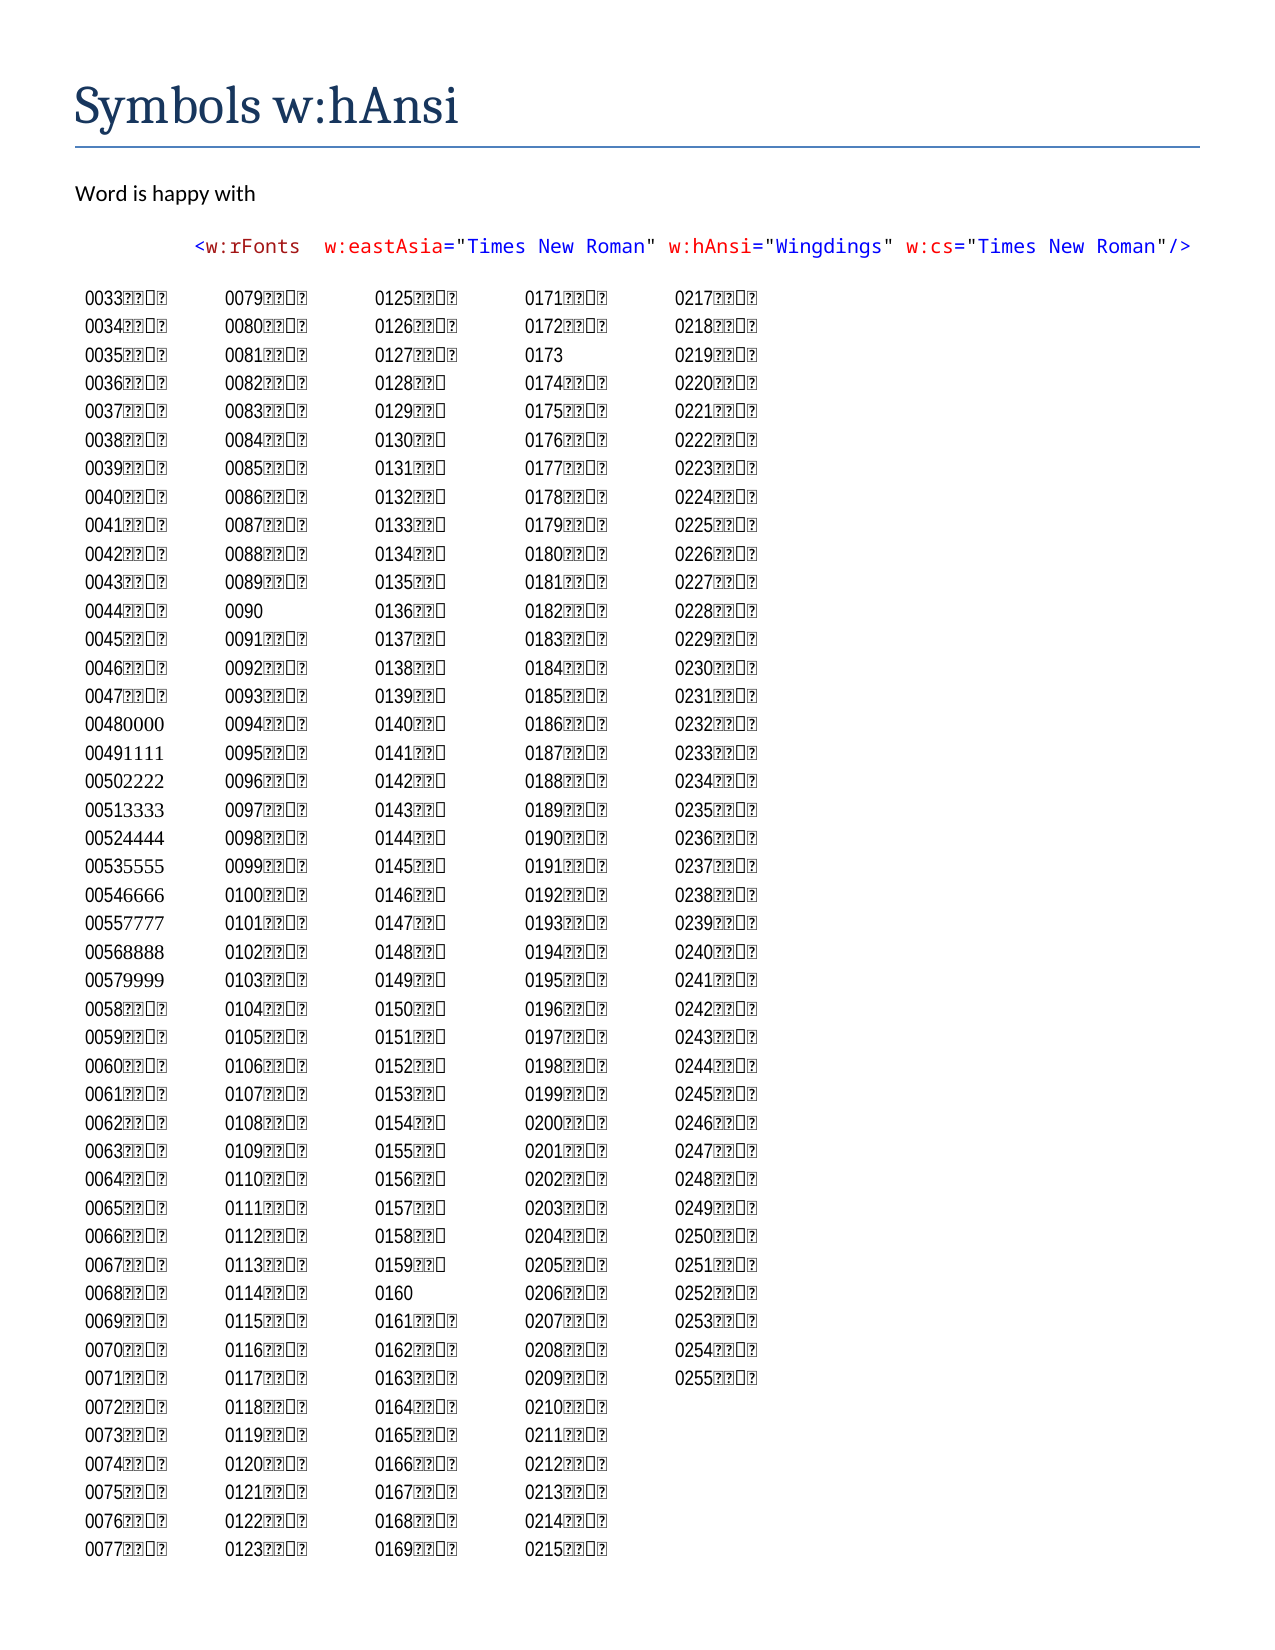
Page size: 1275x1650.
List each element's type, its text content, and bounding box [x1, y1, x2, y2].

text 0033 0079 0125 0171 0217 [85, 283, 1200, 311]
text 0037 0083 0129 0175 0221 [85, 397, 1200, 425]
text 0065 0111 0157 0203 0249 [85, 1193, 1200, 1221]
text 0036 0082 0128 0174 0220 [85, 368, 1200, 397]
text 0043 0089 0135 0181 0227 [85, 567, 1200, 596]
text 0070 0116 0162 0208 0254 [85, 1335, 1200, 1363]
text 0038 0084 0130 0176 0222 [85, 425, 1200, 453]
text 0039 0085 0131 0177 0223 [85, 453, 1200, 482]
text 0056 0102 0148 0194 0240 [85, 937, 1200, 965]
text 0069 0115 0161 0207 0253 [85, 1307, 1200, 1335]
text Word is happy with [75, 179, 1200, 207]
title Symbols w:hAnsi [75, 75, 1200, 146]
text 0053 0099 0145 0191 0237 [85, 852, 1200, 880]
text 0059 0105 0151 0197 0243 [85, 1022, 1200, 1051]
text 0062 0108 0154 0200 0246 [85, 1108, 1200, 1136]
text 0067 0113 0159 0205 0251 [85, 1250, 1200, 1278]
text 0058 0104 0150 0196 0242 [85, 994, 1200, 1022]
text 0064 0110 0156 0202 0248 [85, 1164, 1200, 1193]
text 0074 0120 0166 0212 [85, 1449, 1200, 1477]
text 0044 0090 0136 0182 0228 [85, 596, 1200, 624]
text 0076 0122 0168 0214 [85, 1506, 1200, 1534]
text 0046 0092 0138 0184 0230 [85, 653, 1200, 681]
text 0066 0112 0158 0204 0250 [85, 1221, 1200, 1250]
text 0063 0109 0155 0201 0247 [85, 1136, 1200, 1164]
text 0047 0093 0139 0185 0231 [85, 681, 1200, 709]
text 0041 0087 0133 0179 0225 [85, 510, 1200, 539]
text 0050 0096 0142 0188 0234 [85, 766, 1200, 795]
text 0048 0094 0140 0186 0232 [85, 709, 1200, 738]
text 0068 0114 0160 0206 0252 [85, 1278, 1200, 1307]
text 0071 0117 0163 0209 0255 [85, 1363, 1200, 1392]
text 0052 0098 0144 0190 0236 [85, 823, 1200, 852]
text 0040 0086 0132 0178 0224 [85, 482, 1200, 510]
text 0054 0100 0146 0192 0238 [85, 880, 1200, 908]
text 0075 0121 0167 0213 [85, 1477, 1200, 1506]
text 0057 0103 0149 0195 0241 [85, 965, 1200, 994]
text 0042 0088 0134 0180 0226 [85, 539, 1200, 567]
text 0072 0118 0164 0210 [85, 1392, 1200, 1420]
text 0061 0107 0153 0199 0245 [85, 1079, 1200, 1108]
text 0034 0080 0126 0172 0218 [85, 311, 1200, 340]
text 0035 0081 0127 0173 0219 [85, 340, 1200, 368]
text 0055 0101 0147 0193 0239 [85, 908, 1200, 937]
text <w:rFonts w:eastAsia="Times New Roman" w:hAnsi="Wingdings" w:cs="Times New Roman"/> [75, 232, 1200, 259]
text 0049 0095 0141 0187 0233 [85, 738, 1200, 766]
text 0077 0123 0169 0215 [85, 1534, 1200, 1563]
text 0051 0097 0143 0189 0235 [85, 795, 1200, 823]
text 0060 0106 0152 0198 0244 [85, 1051, 1200, 1079]
text 0045 0091 0137 0183 0229 [85, 624, 1200, 653]
text 0073 0119 0165 0211 [85, 1420, 1200, 1449]
